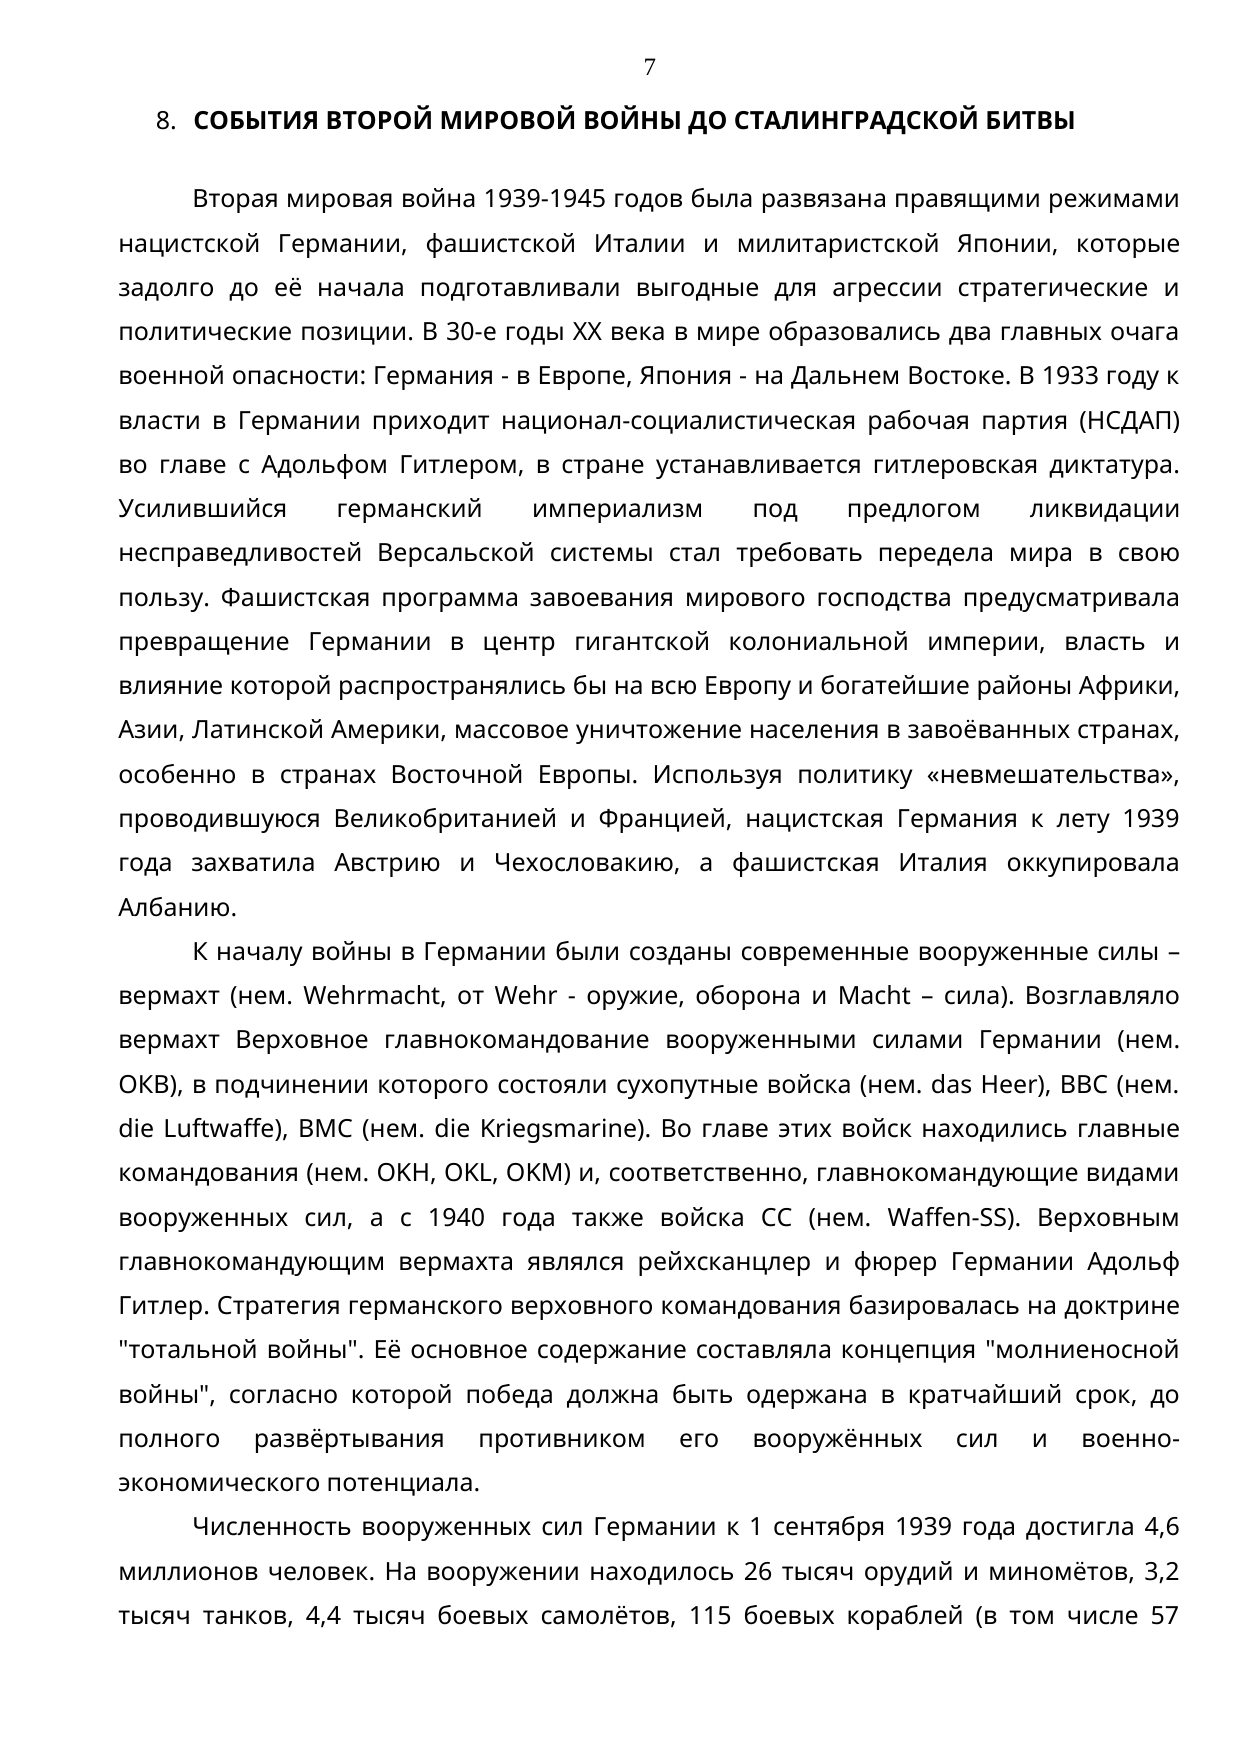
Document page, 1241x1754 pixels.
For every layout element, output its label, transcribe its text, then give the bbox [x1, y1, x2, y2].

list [156, 103, 1181, 137]
text К началу войны в Германии были созданы современные вооруженные силы – вермахт (нем. Wehrmacht, от Wehr - оружие, оборона и Macht – сила). Возглавляло вермахт Верховное главнокомандование вооруженными силами Германии (нем. ОКВ), в подчинении которого состояли сухопутные войска (нем. das Heer), ВВС (нем. die Luftwaffe), ВМС (нем. die Kriegsmarine). Во главе этих войск находились главные командования (нем. OKH, OKL, OKM) и, соответственно, главнокомандующие видами вооруженных сил, а с 1940 года также войска СС (нем. Waffen-SS). Верховным главнокомандующим вермахта являлся рейхсканцлер и фюрер Германии Адольф Гитлер. Стратегия германского верховного командования базировалась на доктрине "тотальной войны". Её основное содержание составляла концепция "молниеносной войны", согласно которой победа должна быть одержана в кратчайший срок, до полного развёртывания противником его вооружённых сил и военно-экономического потенциала. [118, 933, 1181, 1499]
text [118, 1509, 1181, 1632]
text Вторая мировая война 1939-1945 годов была развязана правящими режимами нацистской Германии, фашистской Италии и милитаристской Японии, которые задолго до её начала подготавливали выгодные для агрессии стратегические и политические позиции. В 30-е годы XX века в мире образовались два главных очага военной опасности: Германия - в Европе, Япония - на Дальнем Востоке. В 1933 году к власти в Германии приходит национал-социалистическая рабочая партия (НСДАП) во главе с Адольфом Гитлером, в стране устанавливается гитлеровская диктатура. Усилившийся германский империализм под предлогом ликвидации несправедливостей Версальской системы стал требовать передела мира в свою пользу. Фашистская программа завоевания мирового господства предусматривала превращение Германии в центр гигантской колониальной империи, власть и влияние которой распространялись бы на всю Европу и богатейшие районы Африки, Азии, Латинской Америки, массовое уничтожение населения в завоёванных странах, особенно в странах Восточной Европы. Используя политику «невмешательства», проводившуюся Великобританией и Францией, нацистская Германия к лету 1939 года захватила Австрию и Чехословакию, а фашистская Италия оккупировала Албанию. [118, 181, 1181, 923]
